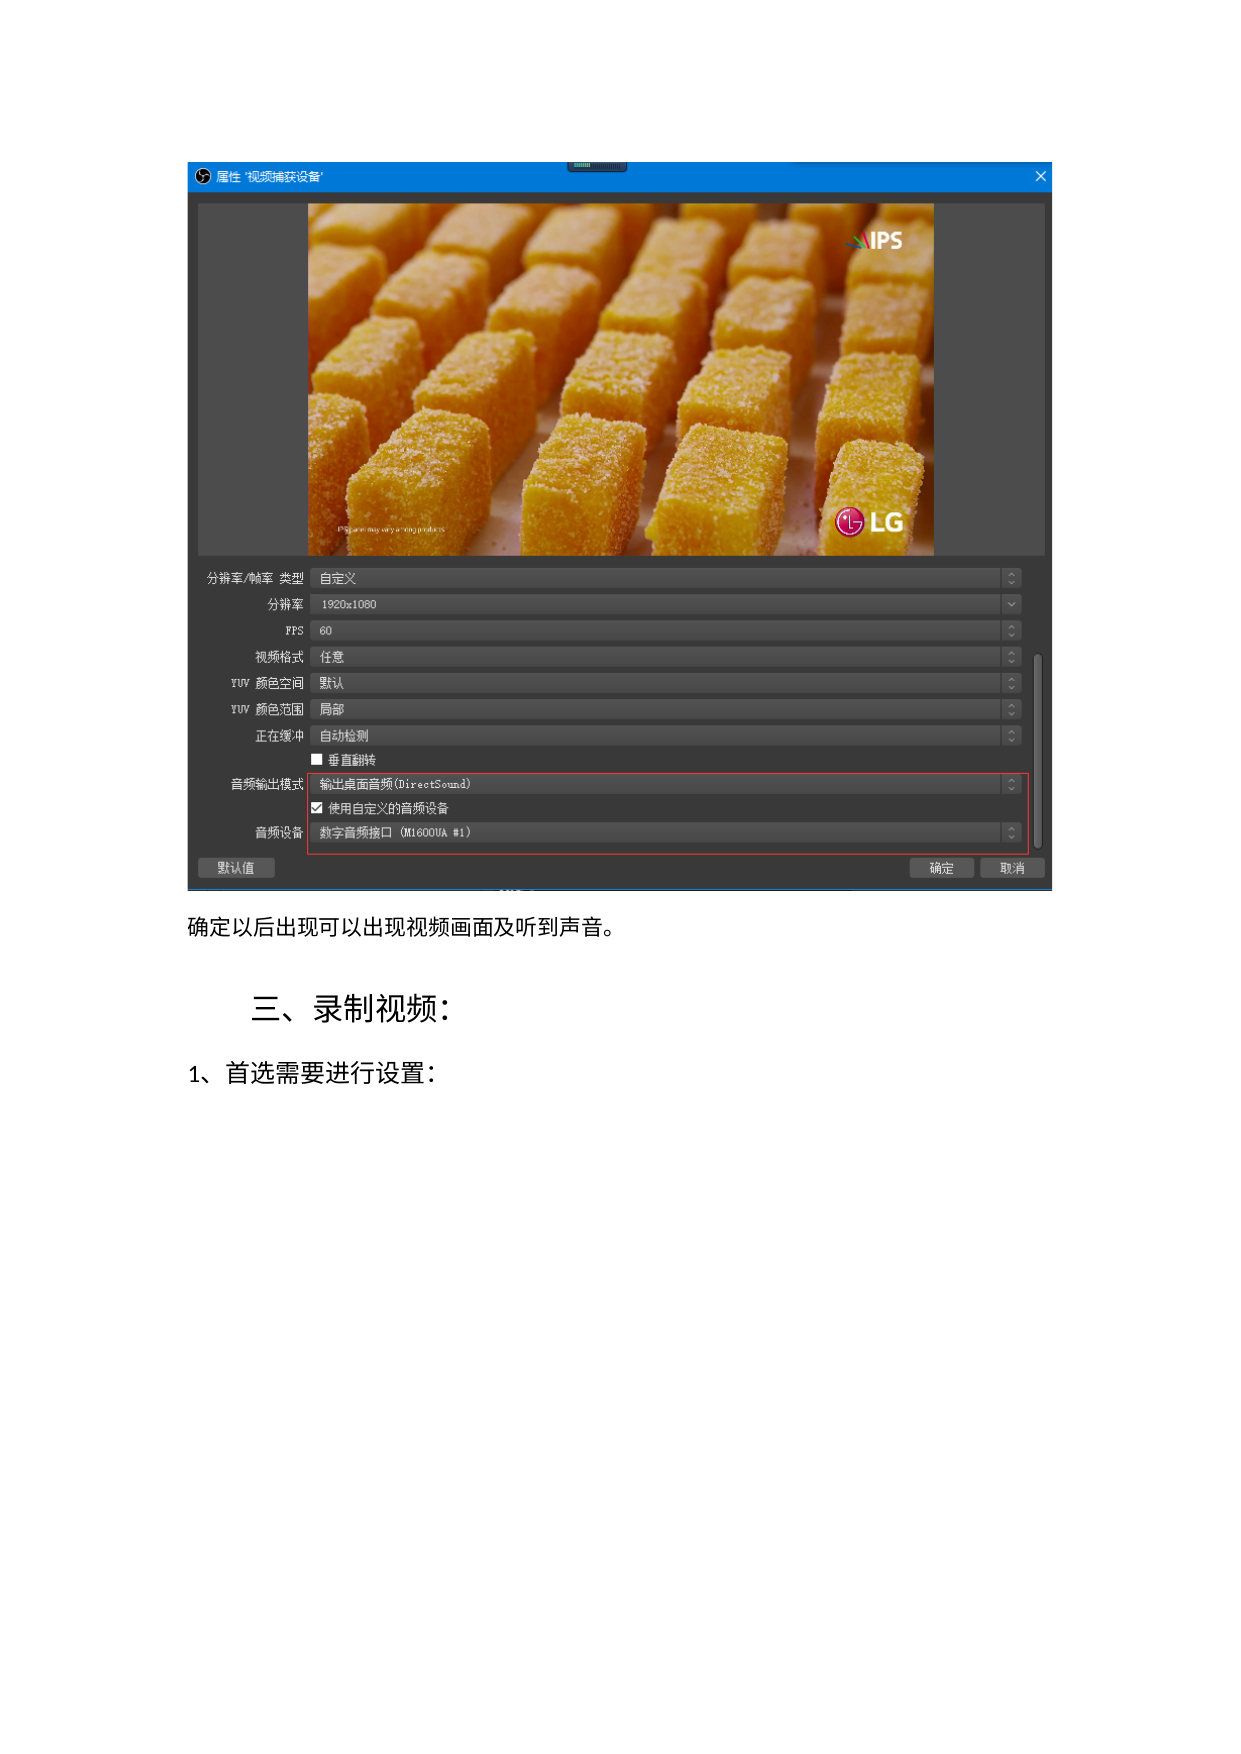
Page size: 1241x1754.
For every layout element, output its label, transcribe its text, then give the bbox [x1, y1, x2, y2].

list 录制视频： [187, 974, 1053, 1039]
list 首选需要进行设置： [187, 1039, 1053, 1104]
picture [187, 162, 1053, 891]
list 确定以后出现可以出现视频画面及听到声音。 [187, 909, 1053, 942]
